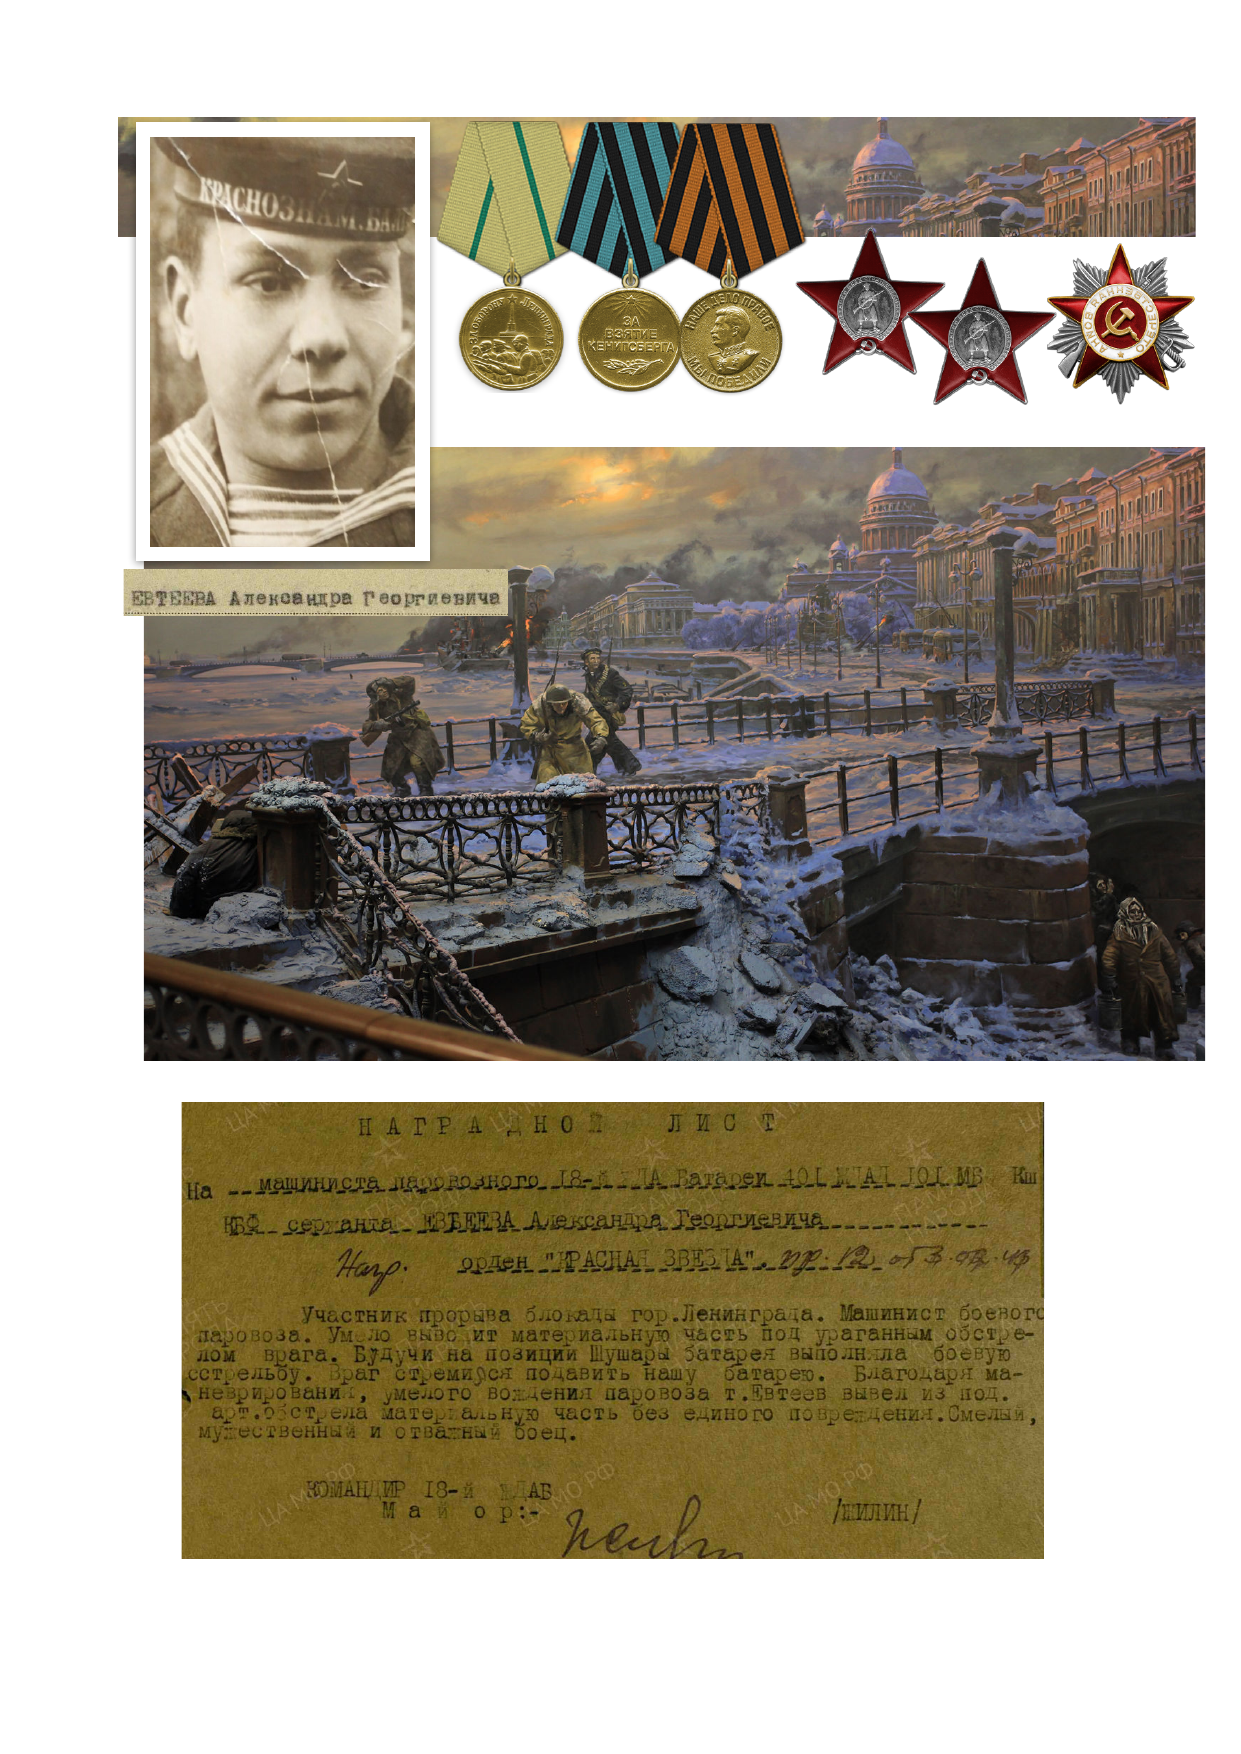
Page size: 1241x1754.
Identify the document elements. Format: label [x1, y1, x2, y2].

picture [150, 137, 415, 547]
picture [123, 447, 1205, 1061]
picture [181, 1102, 1045, 1559]
picture [118, 117, 1198, 408]
